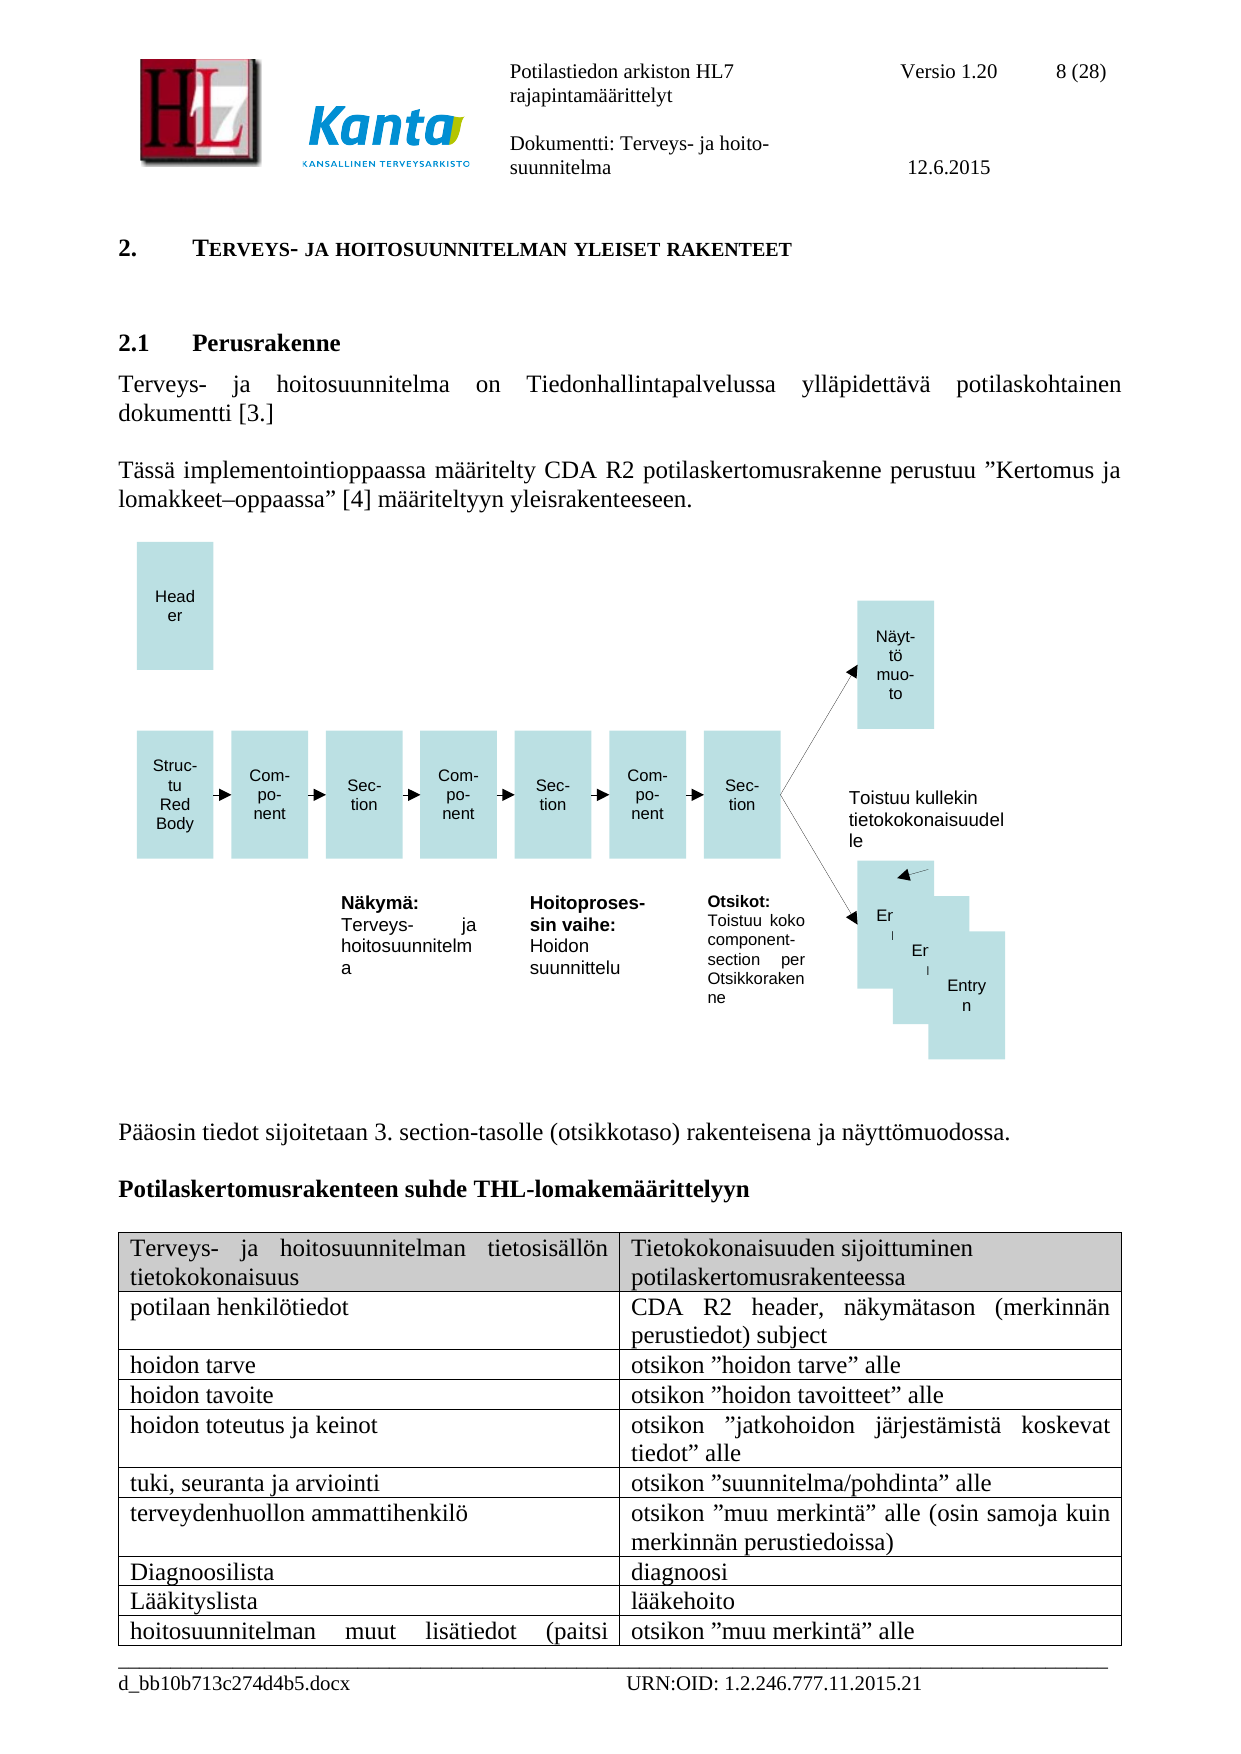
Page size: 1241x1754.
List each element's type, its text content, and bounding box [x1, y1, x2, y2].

text Tässä implementointioppaassa määritelty CDA R2 potilaskertomusrakenne perustuu ”Kertomus ja lomakkeet–oppaassa” [4] määriteltyyn yleisrakenteeseen. [118, 456, 1122, 513]
text Pääosin tiedot sijoitetaan 3. section-tasolle (otsikkotaso) rakenteisena ja näyttömuodossa. [118, 1117, 1122, 1146]
table_cell hoidon tarve [119, 1350, 619, 1379]
table_header Terveys- ja hoitosuunnitelman tietosisällön tietokokonaisuus [119, 1233, 619, 1291]
table_cell hoidon tavoite [119, 1380, 619, 1409]
table_cell otsikon ”muu merkintä” alle [620, 1616, 1121, 1645]
picture [302, 106, 470, 167]
table_cell diagnoosi [620, 1557, 1121, 1585]
picture [323, 106, 334, 119]
table_cell otsikon ”muu merkintä” alle (osin samoja kuin merkinnän perustiedoissa) [620, 1498, 1121, 1556]
table_cell otsikon ”hoidon tavoitteet” alle [620, 1380, 1121, 1409]
table_cell tuki, seuranta ja arviointi [119, 1468, 619, 1497]
table_cell Lääkityslista [119, 1586, 619, 1615]
table_cell CDA R2 header, näkymätason (merkinnän perustiedot) subject [620, 1292, 1121, 1349]
table_header Tietokokonaisuuden sijoittuminen potilaskertomusrakenteessa [620, 1233, 1121, 1291]
table_cell hoitosuunnitelman muut lisätiedot (paitsi diagnoosilista ja lääkityslista) [119, 1616, 619, 1645]
text Terveys- ja hoitosuunnitelma on Tiedonhallintapalvelussa ylläpidettävä potilaskohtainen dokumentti [3.] [118, 369, 1122, 427]
table_cell otsikon ”jatkohoidon järjestämistä koskevat tiedot” alle [620, 1410, 1121, 1467]
table_cell Diagnoosilista [119, 1557, 619, 1585]
table_cell potilaan henkilötiedot [119, 1292, 619, 1349]
table_cell hoidon toteutus ja keinot [119, 1410, 619, 1467]
table_cell otsikon ”hoidon tarve” alle [620, 1350, 1121, 1379]
table_cell otsikon ”suunnitelma/pohdinta” alle [620, 1468, 1121, 1497]
text Potilaskertomusrakenteen suhde THL-lomakemäärittelyyn [118, 1174, 1122, 1203]
picture [140, 59, 263, 167]
subtitle Terveys- ja hoitosuunnitelman yleiset rakenteet [118, 233, 1122, 262]
table_cell lääkehoito [620, 1586, 1121, 1615]
subtitle Perusrakenne [118, 328, 1122, 357]
table_cell terveydenhuollon ammattihenkilö [119, 1498, 619, 1556]
